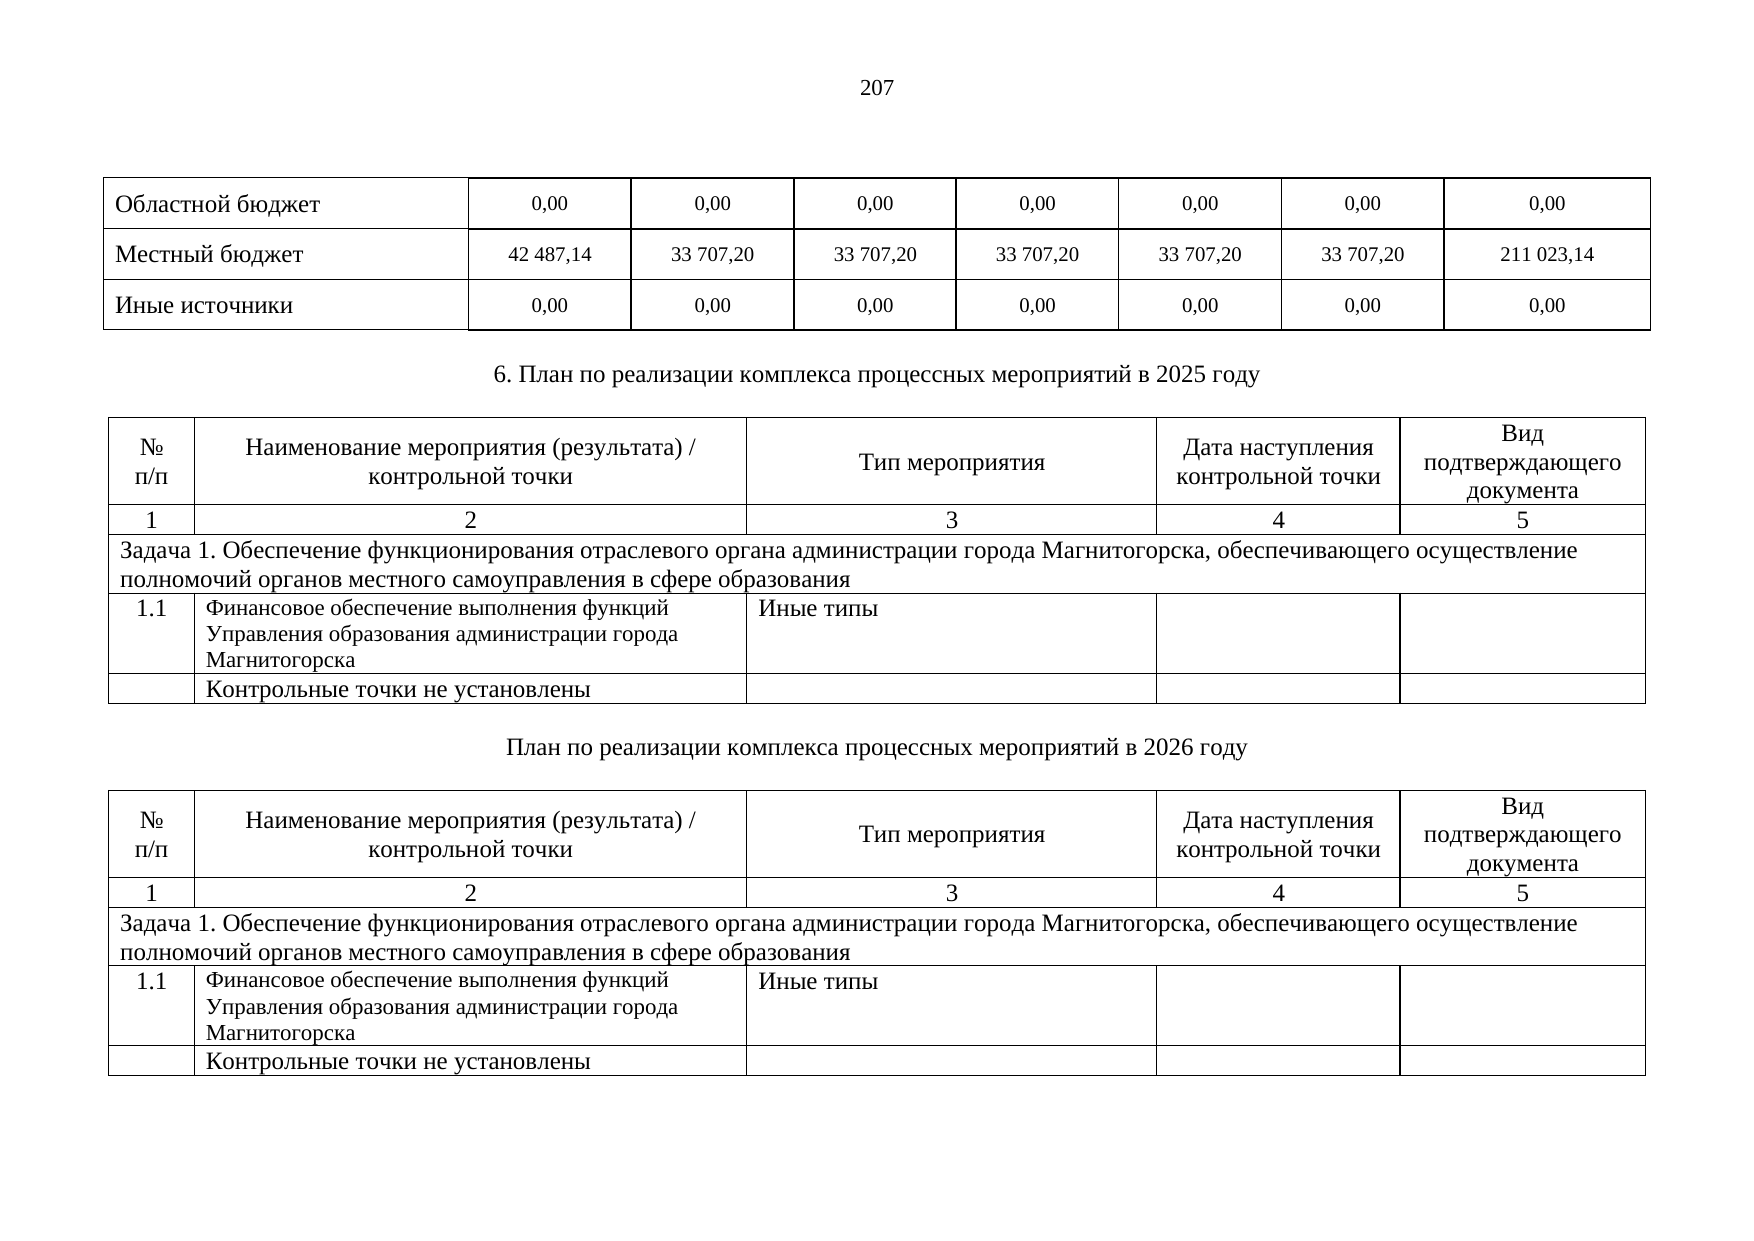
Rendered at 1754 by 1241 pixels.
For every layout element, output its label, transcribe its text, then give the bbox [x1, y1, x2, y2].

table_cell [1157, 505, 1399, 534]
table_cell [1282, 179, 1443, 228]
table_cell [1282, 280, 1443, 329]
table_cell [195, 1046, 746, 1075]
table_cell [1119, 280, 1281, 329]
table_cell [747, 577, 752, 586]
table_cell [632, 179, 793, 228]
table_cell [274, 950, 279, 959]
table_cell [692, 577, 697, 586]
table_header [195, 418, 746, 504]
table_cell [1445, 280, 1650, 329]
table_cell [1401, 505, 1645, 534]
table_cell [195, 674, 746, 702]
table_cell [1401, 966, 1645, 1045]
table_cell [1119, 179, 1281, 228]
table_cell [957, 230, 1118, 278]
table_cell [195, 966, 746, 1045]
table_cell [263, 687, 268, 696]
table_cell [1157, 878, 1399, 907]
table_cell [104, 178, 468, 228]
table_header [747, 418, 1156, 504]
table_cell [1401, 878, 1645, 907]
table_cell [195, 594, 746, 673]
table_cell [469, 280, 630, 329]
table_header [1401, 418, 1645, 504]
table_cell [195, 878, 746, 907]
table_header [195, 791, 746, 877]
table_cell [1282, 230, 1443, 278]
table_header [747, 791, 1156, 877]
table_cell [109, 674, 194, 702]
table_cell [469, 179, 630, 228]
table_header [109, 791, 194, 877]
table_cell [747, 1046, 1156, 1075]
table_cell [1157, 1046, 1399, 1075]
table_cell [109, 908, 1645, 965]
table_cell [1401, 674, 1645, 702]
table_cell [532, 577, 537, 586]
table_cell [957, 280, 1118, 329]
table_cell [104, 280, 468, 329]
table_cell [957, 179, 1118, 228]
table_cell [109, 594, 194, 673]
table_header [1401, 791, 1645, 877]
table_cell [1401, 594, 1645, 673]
text План по реализации комплекса процессных мероприятий в 2026 году [118, 732, 1636, 761]
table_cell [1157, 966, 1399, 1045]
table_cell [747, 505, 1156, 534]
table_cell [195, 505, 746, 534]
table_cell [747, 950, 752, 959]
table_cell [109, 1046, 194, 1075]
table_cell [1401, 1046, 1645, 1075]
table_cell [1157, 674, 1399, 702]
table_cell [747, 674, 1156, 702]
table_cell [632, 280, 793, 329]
text 6. План по реализации комплекса процессных мероприятий в 2025 году [118, 359, 1636, 388]
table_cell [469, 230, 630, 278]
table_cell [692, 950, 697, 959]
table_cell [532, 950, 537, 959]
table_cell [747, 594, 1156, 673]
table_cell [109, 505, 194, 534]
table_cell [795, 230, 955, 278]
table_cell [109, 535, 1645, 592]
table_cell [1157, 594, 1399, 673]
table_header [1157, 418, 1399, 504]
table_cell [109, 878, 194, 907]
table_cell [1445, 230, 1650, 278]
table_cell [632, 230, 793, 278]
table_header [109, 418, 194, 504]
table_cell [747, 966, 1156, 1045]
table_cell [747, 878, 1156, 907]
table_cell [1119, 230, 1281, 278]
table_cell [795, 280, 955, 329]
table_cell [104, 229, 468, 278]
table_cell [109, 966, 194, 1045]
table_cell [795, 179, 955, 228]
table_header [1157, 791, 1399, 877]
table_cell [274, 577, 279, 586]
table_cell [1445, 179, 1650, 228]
